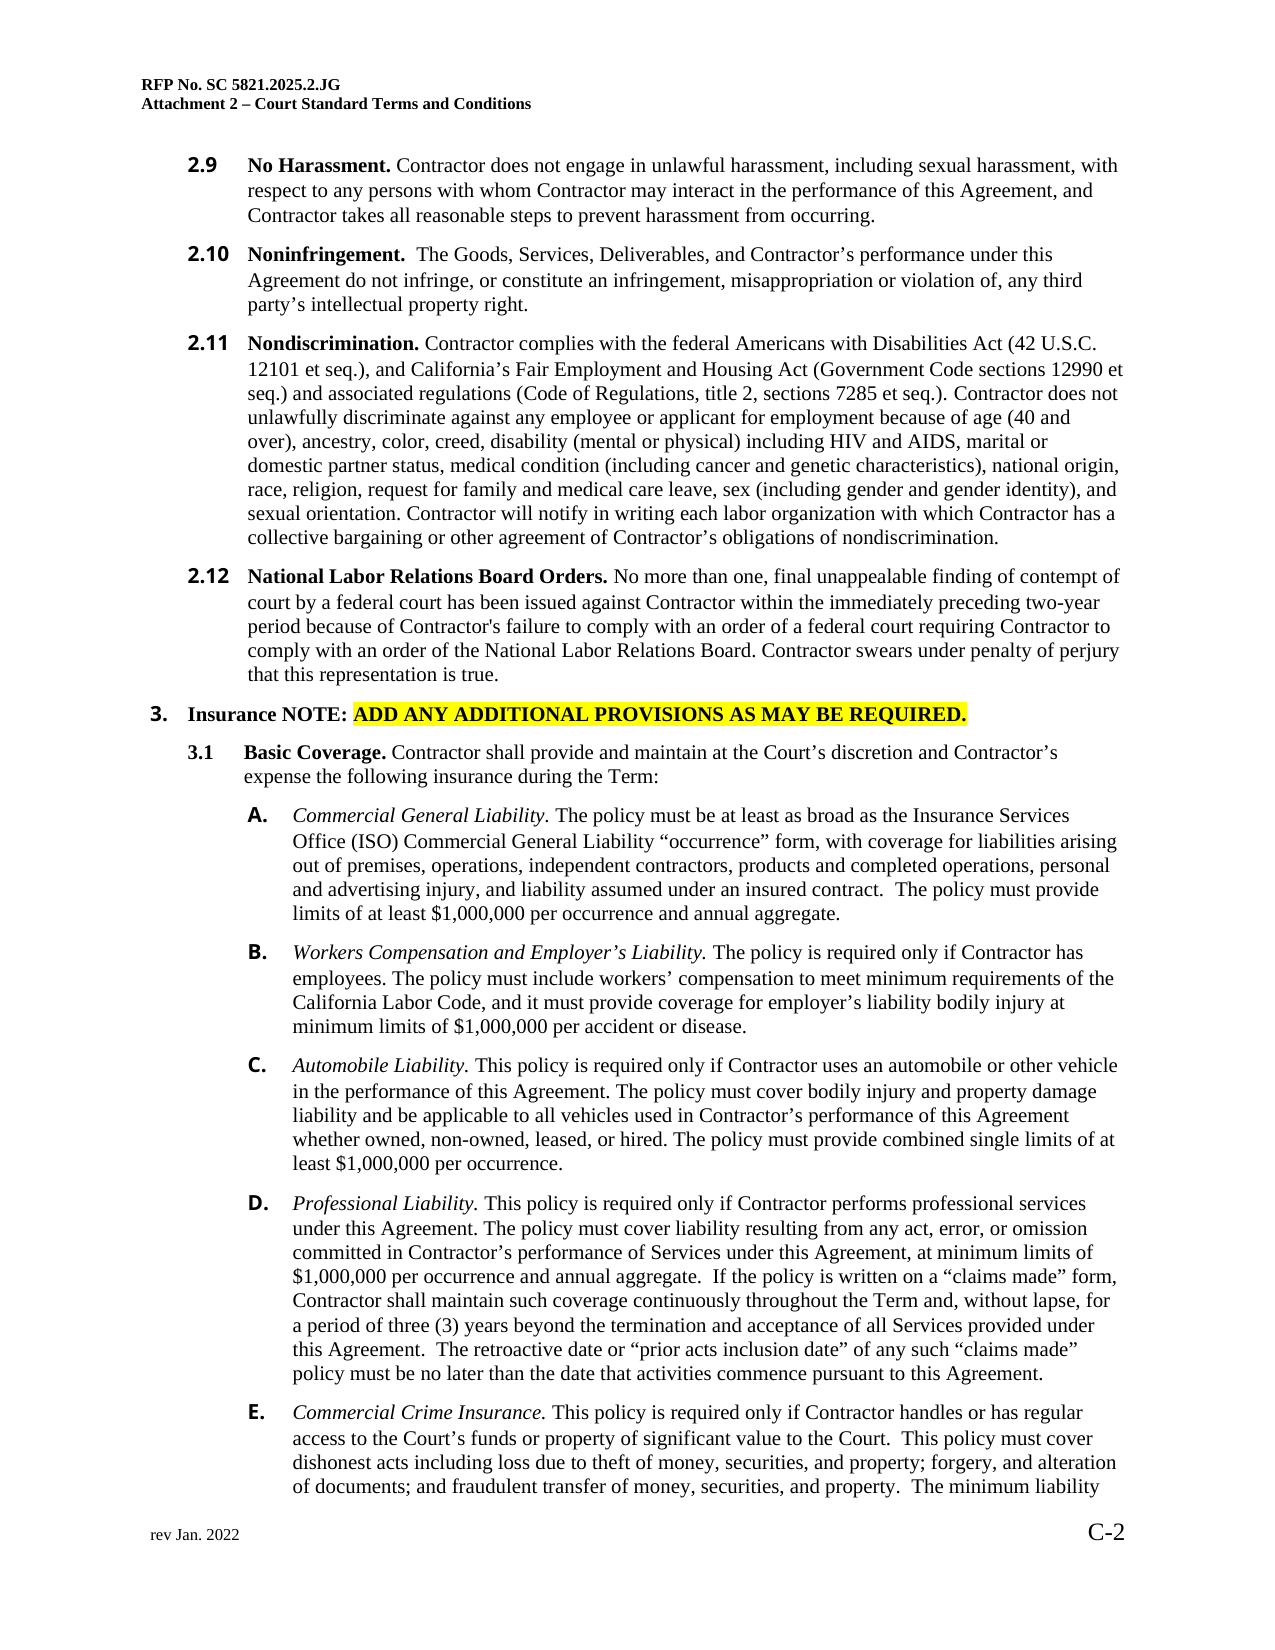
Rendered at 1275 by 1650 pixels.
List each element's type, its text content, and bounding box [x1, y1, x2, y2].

list Professional Liability. This policy is required only if Contractor performs professional services under this Agreement. The policy must cover liability resulting from any act, error, or omission committed in Contractor’s performance of Services under this Agreement, at minimum limits of $1,000,000 per occurrence and annual aggregate. If the policy is written on a “claims made” form, Contractor shall maintain such coverage continuously throughout the Term and, without lapse, for a period of three (3) years beyond the termination and acceptance of all Services provided under this Agreement. The retroactive date or “prior acts inclusion date” of any such “claims made” policy must be no later than the date that activities commence pursuant to this Agreement. [247, 1188, 1125, 1385]
list Automobile Liability. This policy is required only if Contractor uses an automobile or other vehicle in the performance of this Agreement. The policy must cover bodily injury and property damage liability and be applicable to all vehicles used in Contractor’s performance of this Agreement whether owned, non-owned, leased, or hired. The policy must provide combined single limits of at least $1,000,000 per occurrence. [247, 1051, 1125, 1175]
list Workers Compensation and Employer’s Liability. The policy is required only if Contractor has employees. The policy must include workers’ compensation to meet minimum requirements of the California Labor Code, and it must provide coverage for employer’s liability bodily injury at minimum limits of $1,000,000 per accident or disease. [247, 937, 1125, 1038]
list Insurance NOTE: ADD ANY ADDITIONAL PROVISIONS AS MAY BE REQUIRED. [150, 699, 1125, 727]
list No Harassment. Contractor does not engage in unlawful harassment, including sexual harassment, with respect to any persons with whom Contractor may interact in the performance of this Agreement, and Contractor takes all reasonable steps to prevent harassment from occurring. [187, 150, 1125, 227]
list Noninfringement. The Goods, Services, Deliverables, and Contractor’s performance under this Agreement do not infringe, or constitute an infringement, misappropriation or violation of, any third party’s intellectual property right. [187, 239, 1125, 316]
text 3.1 Basic Coverage. Contractor shall provide and maintain at the Court’s discretion and Contractor’s expense the following insurance during the Term: [187, 740, 1125, 788]
list Commercial General Liability. The policy must be at least as broad as the Insurance Services Office (ISO) Commercial General Liability “occurrence” form, with coverage for liabilities arising out of premises, operations, independent contractors, products and completed operations, personal and advertising injury, and liability assumed under an insured contract. The policy must provide limits of at least $1,000,000 per occurrence and annual aggregate. [247, 800, 1125, 925]
list Nondiscrimination. Contractor complies with the federal Americans with Disabilities Act (42 U.S.C. 12101 et seq.), and California’s Fair Employment and Housing Act (Government Code sections 12990 et seq.) and associated regulations (Code of Regulations, title 2, sections 7285 et seq.). Contractor does not unlawfully discriminate against any employee or applicant for employment because of age (40 and over), ancestry, color, creed, disability (mental or physical) including HIV and AIDS, marital or domestic partner status, medical condition (including cancer and genetic characteristics), national origin, race, religion, request for family and medical care leave, sex (including gender and gender identity), and sexual orientation. Contractor will notify in writing each labor organization with which Contractor has a collective bargaining or other agreement of Contractor’s obligations of nondiscrimination. [187, 328, 1125, 549]
list National Labor Relations Board Orders. No more than one, final unappealable finding of contempt of court by a federal court has been issued against Contractor within the immediately preceding two-year period because of Contractor's failure to comply with an order of a federal court requiring Contractor to comply with an order of the National Labor Relations Board. Contractor swears under penalty of perjury that this representation is true. [187, 562, 1125, 686]
